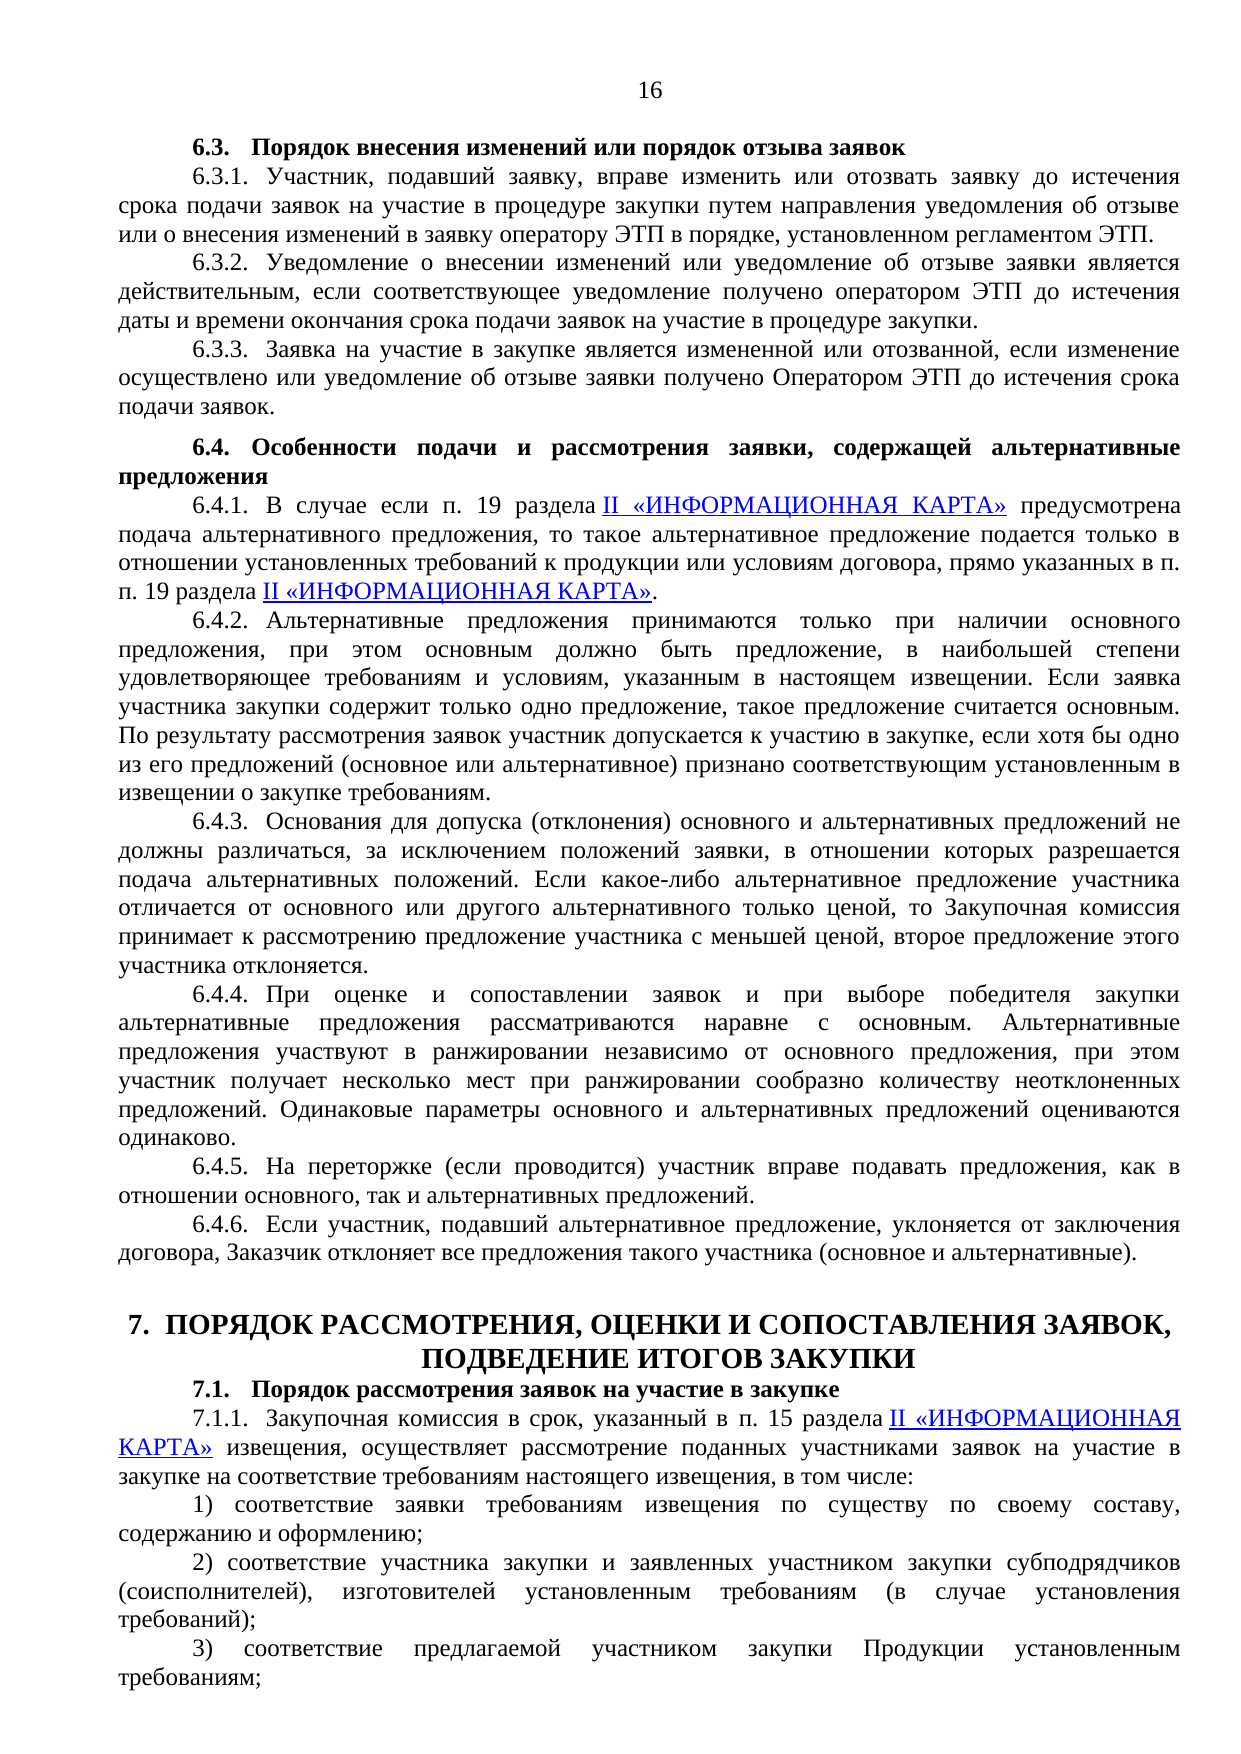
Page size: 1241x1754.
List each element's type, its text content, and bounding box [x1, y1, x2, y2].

text 3) соответствие предлагаемой участником закупки Продукции установленным требованиям; [118, 1633, 1181, 1691]
list Уведомление о внесении изменений или уведомление об отзыве заявки является действительным, если соответствующее уведомление получено оператором ЭТП до истечения даты и времени окончания срока подачи заявок на участие в процедуре закупки. [118, 247, 1181, 334]
list Порядок внесения изменений или порядок отзыва заявок [118, 132, 1181, 161]
list Основания для допуска (отклонения) основного и альтернативных предложений не должны различаться, за исключением положений заявки, в отношении которых разрешается подача альтернативных положений. Если какое-либо альтернативное предложение участника отличается от основного или другого альтернативного только ценой, то Закупочная комиссия принимает к рассмотрению предложение участника с меньшей ценой, второе предложение этого участника отклоняется. [118, 806, 1181, 979]
text 1) соответствие заявки требованиям извещения по существу по своему составу, содержанию и оформлению; [118, 1489, 1181, 1547]
text 2) соответствие участника закупки и заявленных участником закупки субподрядчиков (соисполнителей), изготовителей установленным требованиям (в случае установления требований); [118, 1547, 1181, 1633]
list Особенности подачи и рассмотрения заявки, содержащей альтернативные предложения [118, 432, 1181, 490]
list Участник, подавший заявку, вправе изменить или отозвать заявку до истечения срока подачи заявок на участие в процедуре закупки путем направления уведомления об отзыве или о внесения изменений в заявку оператору ЭТП в порядке, установленном регламентом ЭТП. [118, 161, 1181, 247]
list Альтернативные предложения принимаются только при наличии основного предложения, при этом основным должно быть предложение, в наибольшей степени удовлетворяющее требованиям и условиям, указанным в настоящем извещении. Если заявка участника закупки содержит только одно предложение, такое предложение считается основным. По результату рассмотрения заявок участник допускается к участию в закупке, если хотя бы одно из его предложений (основное или альтернативное) признано соответствующим установленным в извещении о закупке требованиям. [118, 605, 1181, 806]
list Заявка на участие в закупке является измененной или отозванной, если изменение осуществлено или уведомление об отзыве заявки получено Оператором ЭТП до истечения срока подачи заявок. [118, 334, 1181, 420]
list При оценке и сопоставлении заявок и при выборе победителя закупки альтернативные предложения рассматриваются наравне с основным. Альтернативные предложения участвуют в ранжировании независимо от основного предложения, при этом участник получает несколько мест при ранжировании сообразно количеству неотклоненных предложений. Одинаковые параметры основного и альтернативных предложений оцениваются одинаково. [118, 979, 1181, 1151]
list На переторжке (если проводится) участник вправе подавать предложения, как в отношении основного, так и альтернативных предложений. [118, 1151, 1181, 1209]
list Если участник, подавший альтернативное предложение, уклоняется от заключения договора, Заказчик отклоняет все предложения такого участника (основное и альтернативные). [118, 1209, 1181, 1266]
list Закупочная комиссия в срок, указанный в п. 15 раздела II «ИНФОРМАЦИОННАЯ КАРТА» извещения, осуществляет рассмотрение поданных участниками заявок на участие в закупке на соответствие требованиям настоящего извещения, в том числе: [118, 1403, 1181, 1489]
list ПОРЯДОК РАССМОТРЕНИЯ, ОЦЕНКИ И СОПОСТАВЛЕНИЯ ЗАЯВОК, ПОДВЕДЕНИЕ ИТОГОВ ЗАКУПКИ [118, 1307, 1181, 1374]
list В случае если п. 19 раздела II «ИНФОРМАЦИОННАЯ КАРТА» предусмотрена подача альтернативного предложения, то такое альтернативное предложение подается только в отношении установленных требований к продукции или условиям договора, прямо указанных в п. п. 19 раздела II «ИНФОРМАЦИОННАЯ КАРТА». [118, 490, 1181, 605]
list Порядок рассмотрения заявок на участие в закупке [118, 1374, 1181, 1403]
